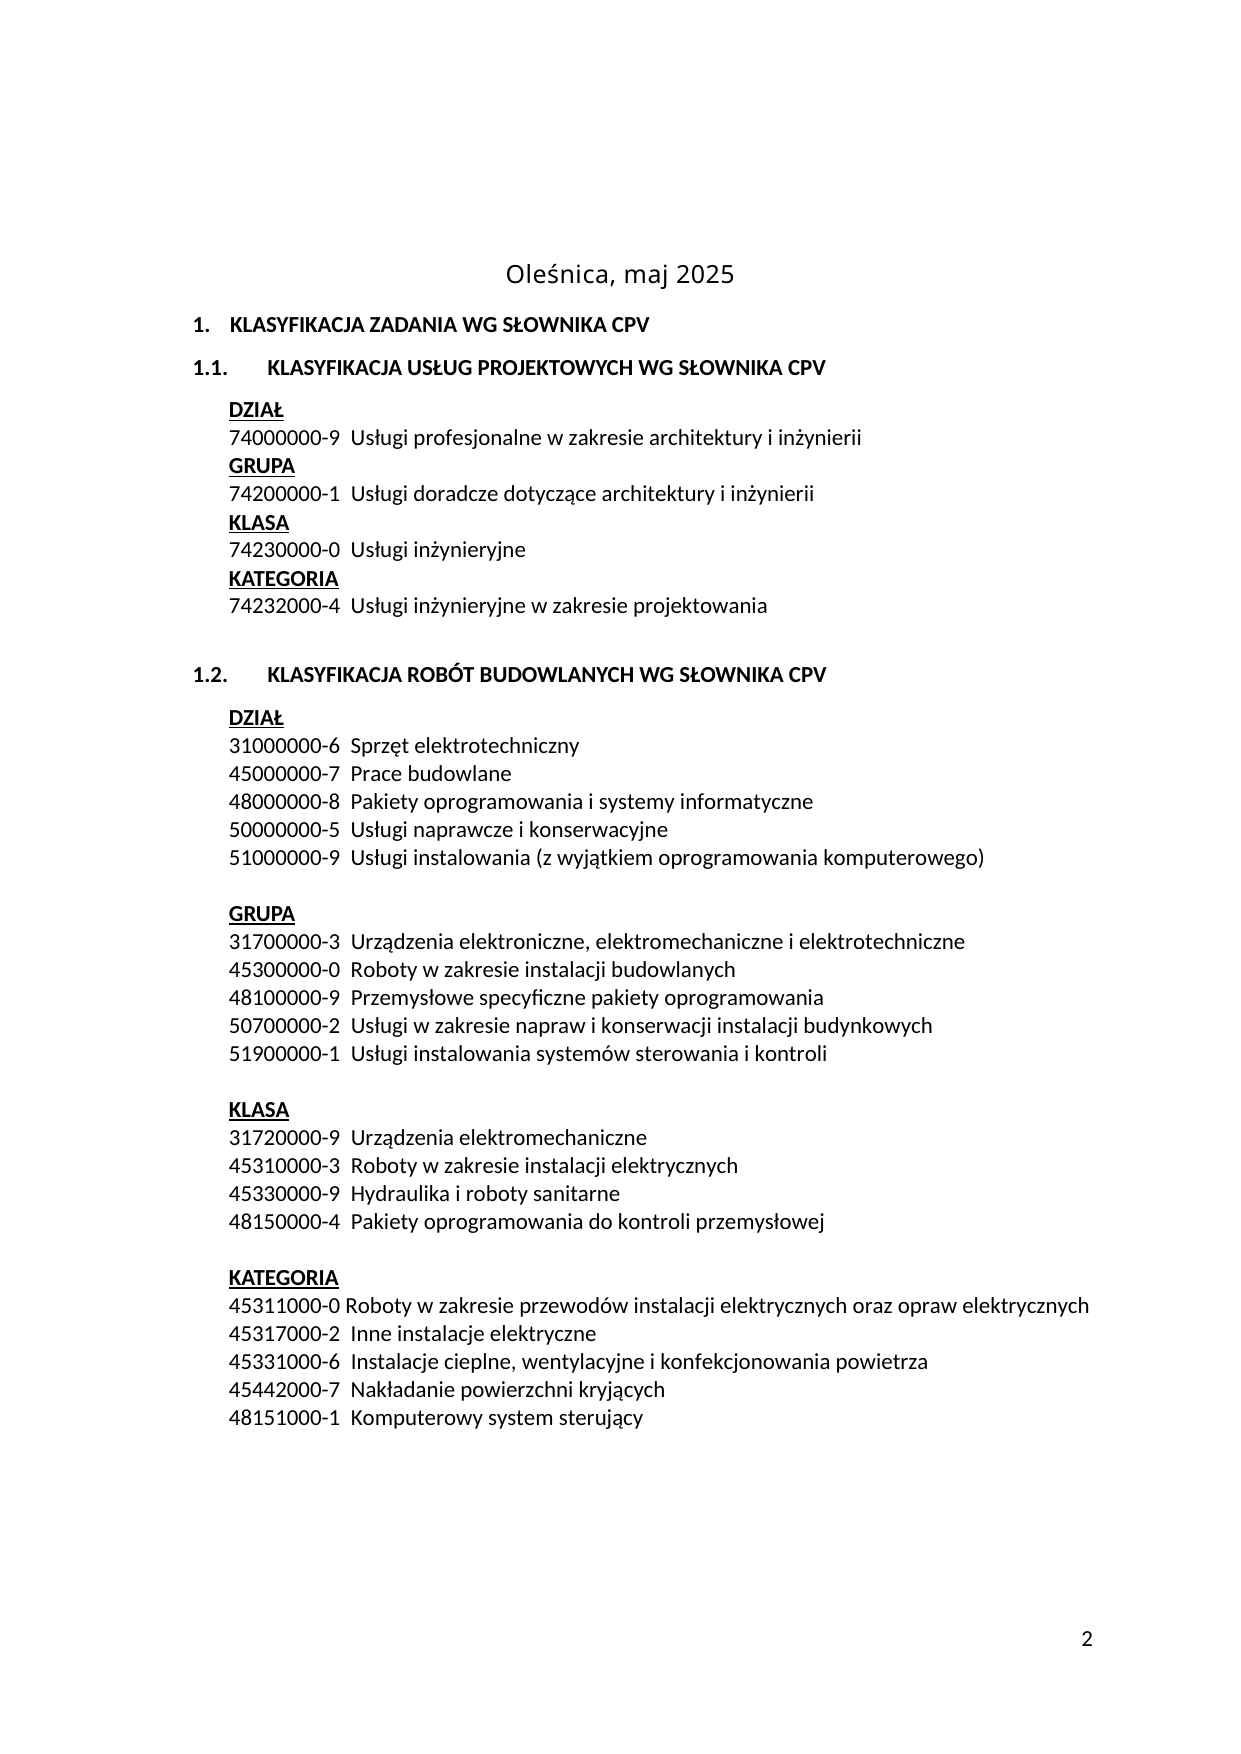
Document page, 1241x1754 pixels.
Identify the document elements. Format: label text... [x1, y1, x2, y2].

text Oleśnica, maj 2025 [148, 257, 1093, 291]
table_header KLASYFIKACJA ZADANIA WG SŁOWNIKA CPV KLASYFIKACJA USŁUG PROJEKTOWYCH WG SŁOWNIKA CPV DZIAŁ 74000000-9 Usługi profesjonalne w zakresie architektury i inżynierii GRUPA 74200000-1 Usługi doradcze dotyczące architektury i inżynierii KLASA 74230000-0 Usługi inżynieryjne KATEGORIA 74232000-4 Usługi inżynieryjne w zakresie projektowania KLASYFIKACJA ROBÓT BUDOWLANYCH WG SŁOWNIKA CPV DZIAŁ 31000000-6 Sprzęt elektrotechniczny 45000000-7 Prace budowlane 48000000-8 Pakiety oprogramowania i systemy informatyczne 50000000-5 Usługi naprawcze i konserwacyjne 51000000-9 Usługi instalowania (z wyjątkiem oprogramowania komputerowego) GRUPA 31700000-3 Urządzenia elektroniczne, elektromechaniczne i elektrotechniczne 45300000-0 Roboty w zakresie instalacji budowlanych 48100000-9 Przemysłowe specyficzne pakiety oprogramowania 50700000-2 Usługi w zakresie napraw i konserwacji instalacji budynkowych 51900000-1 Usługi instalowania systemów sterowania i kontroli KLASA 31720000-9 Urządzenia elektromechaniczne 45310000-3 Roboty w zakresie instalacji elektrycznych 45330000-9 Hydraulika i roboty sanitarne 48150000-4 Pakiety oprogramowania do kontroli przemysłowej KATEGORIA 45311000-0 Roboty w zakresie przewodów instalacji elektrycznych oraz opraw elektrycznych 45317000-2 Inne instalacje elektryczne 45331000-6 Instalacje cieplne, wentylacyjne i konfekcjonowania powietrza 45442000-7 Nakładanie powierzchni kryjących 48151000-1 Komputerowy system sterujący [148, 310, 1167, 1431]
